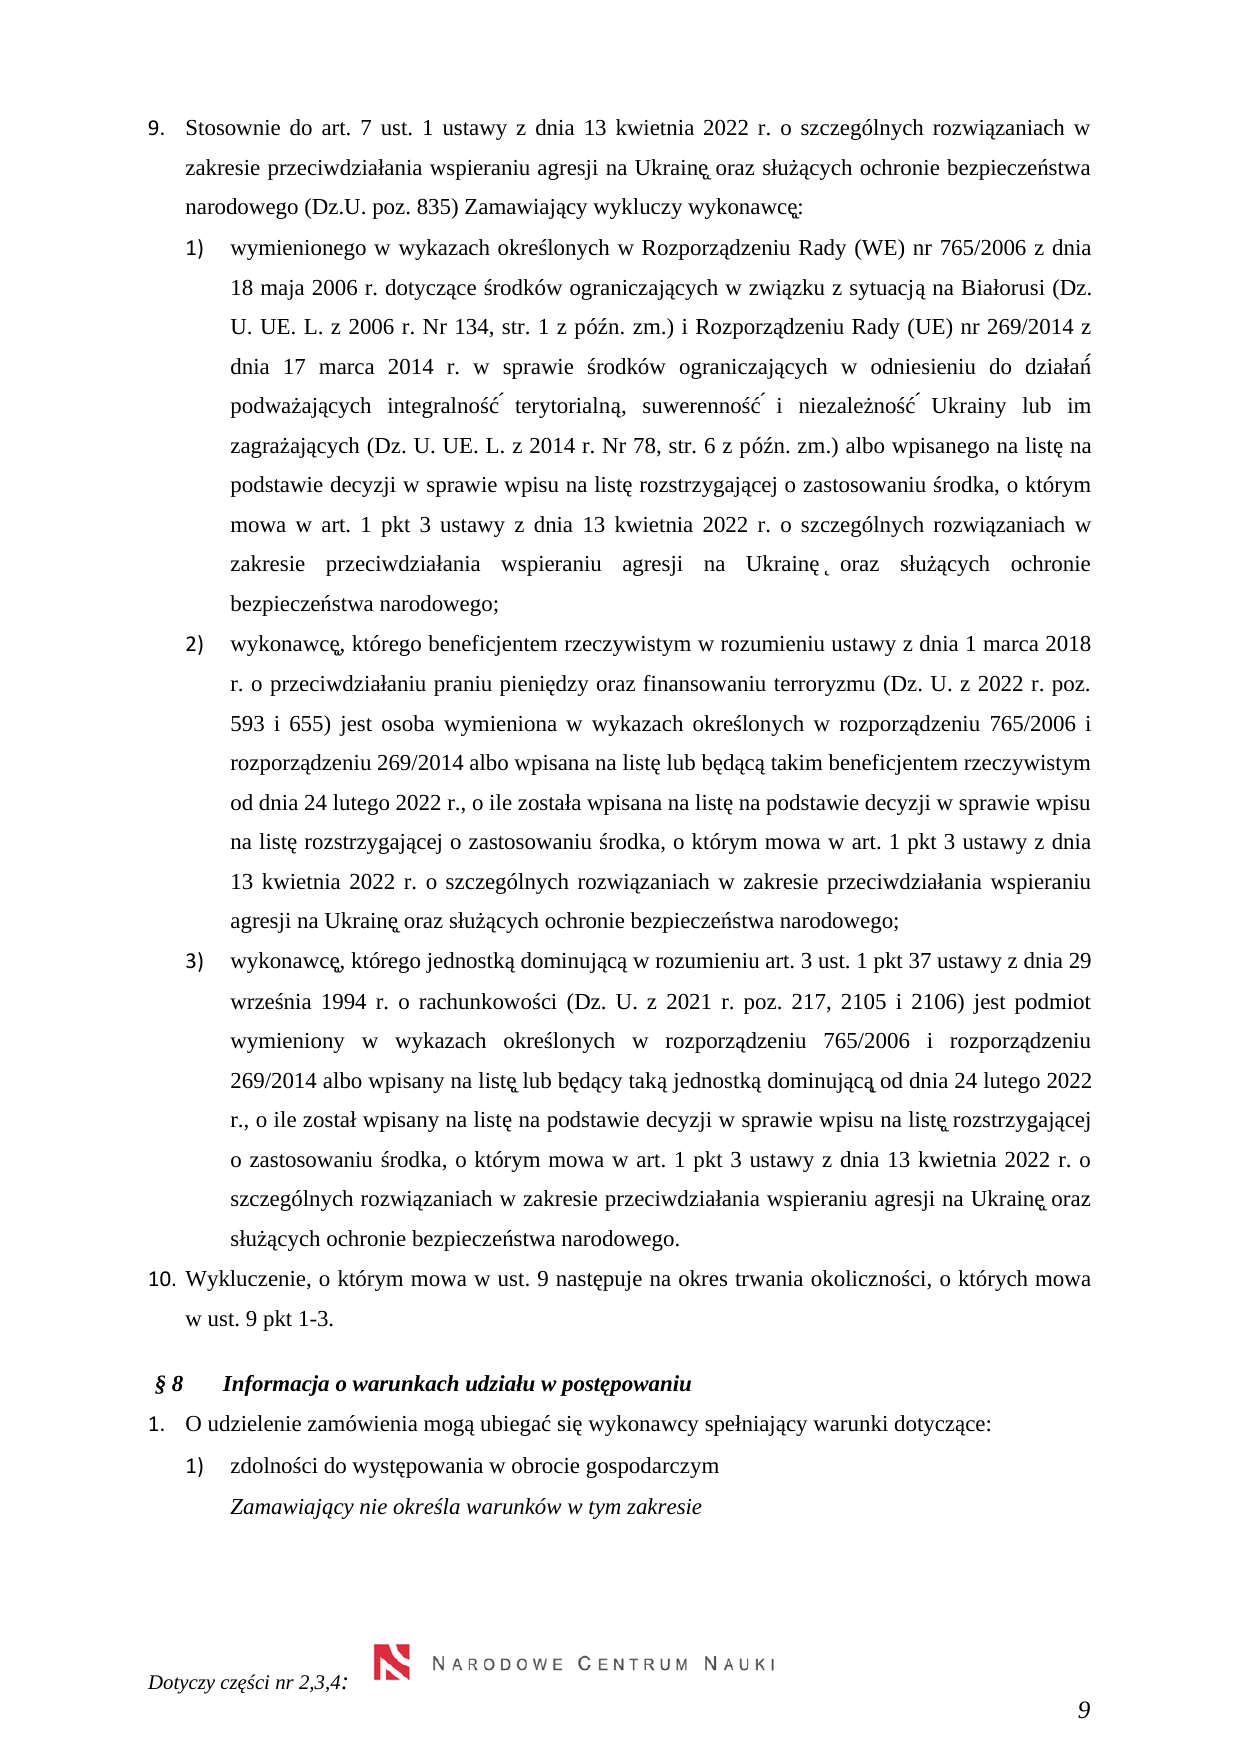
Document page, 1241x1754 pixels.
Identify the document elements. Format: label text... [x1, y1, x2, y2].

list wykonawcę̨, którego beneficjentem rzeczywistym w rozumieniu ustawy z dnia 1 marca 2018 r. o przeciwdziałaniu praniu pieniędzy oraz finansowaniu terroryzmu (Dz. U. z 2022 r. poz. 593 i 655) jest osoba wymieniona w wykazach określonych w rozporządzeniu 765/2006 i rozporządzeniu 269/2014 albo wpisana na listę lub będącą takim beneficjentem rzeczywistym od dnia 24 lutego 2022 r., o ile została wpisana na listę na podstawie decyzji w sprawie wpisu na listę rozstrzygającej o zastosowaniu środka, o którym mowa w art. 1 pkt 3 ustawy z dnia 13 kwietnia 2022 r. o szczególnych rozwiązaniach w zakresie przeciwdziałania wspieraniu agresji na Ukrainę̨ oraz służących ochronie bezpieczeństwa narodowego; [185, 629, 1092, 933]
list zdolności do występowania w obrocie gospodarczym [185, 1451, 1092, 1479]
subtitle Informacja o warunkach udziału w postępowaniu [154, 1370, 1092, 1396]
list O udzielenie zamówienia mogą ubiegać się wykonawcy spełniający warunki dotyczące: [148, 1409, 1092, 1437]
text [230, 1493, 1092, 1519]
list Stosownie do art. 7 ust. 1 ustawy z dnia 13 kwietnia 2022 r. o szczególnych rozwiązaniach w zakresie przeciwdziałania wspieraniu agresji na Ukrainę̨ oraz służących ochronie bezpieczeństwa narodowego (Dz.U. poz. 835) Zamawiający wykluczy wykonawcę̨: [148, 113, 1092, 219]
list Wykluczenie, o którym mowa w ust. 9 następuje na okres trwania okoliczności, o których mowa w ust. 9 pkt 1-3. [148, 1264, 1092, 1332]
list wymienionego w wykazach określonych w Rozporządzeniu Rady (WE) nr 765/2006 z dnia 18 maja 2006 r. dotyczące środków ograniczających w związku z sytuacją na Białorusi (Dz. U. UE. L. z 2006 r. Nr 134, str. 1 z późn. zm.) i Rozporządzeniu Rady (UE) nr 269/2014 z dnia 17 marca 2014 r. w sprawie środków ograniczających w odniesieniu do działań́ podważających integralność́ terytorialną, suwerenność́ i niezależność́ Ukrainy lub im zagrażających (Dz. U. UE. L. z 2014 r. Nr 78, str. 6 z późn. zm.) albo wpisanego na listę na podstawie decyzji w sprawie wpisu na listę rozstrzygającej o zastosowaniu środka, o którym mowa w art. 1 pkt 3 ustawy z dnia 13 kwietnia 2022 r. o szczególnych rozwiązaniach w zakresie przeciwdziałania wspieraniu agresji na Ukrainę̨ oraz służących ochronie bezpieczeństwa narodowego; [185, 233, 1092, 616]
picture [361, 1634, 784, 1690]
list wykonawcę̨, którego jednostką dominującą w rozumieniu art. 3 ust. 1 pkt 37 ustawy z dnia 29 września 1994 r. o rachunkowości (Dz. U. z 2021 r. poz. 217, 2105 i 2106) jest podmiot wymieniony w wykazach określonych w rozporządzeniu 765/2006 i rozporządzeniu 269/2014 albo wpisany na listę̨ lub będący taką jednostką dominującą̨ od dnia 24 lutego 2022 r., o ile został wpisany na listę na podstawie decyzji w sprawie wpisu na listę̨ rozstrzygającej o zastosowaniu środka, o którym mowa w art. 1 pkt 3 ustawy z dnia 13 kwietnia 2022 r. o szczególnych rozwiązaniach w zakresie przeciwdziałania wspieraniu agresji na Ukrainę̨ oraz służących ochronie bezpieczeństwa narodowego. [185, 947, 1092, 1251]
